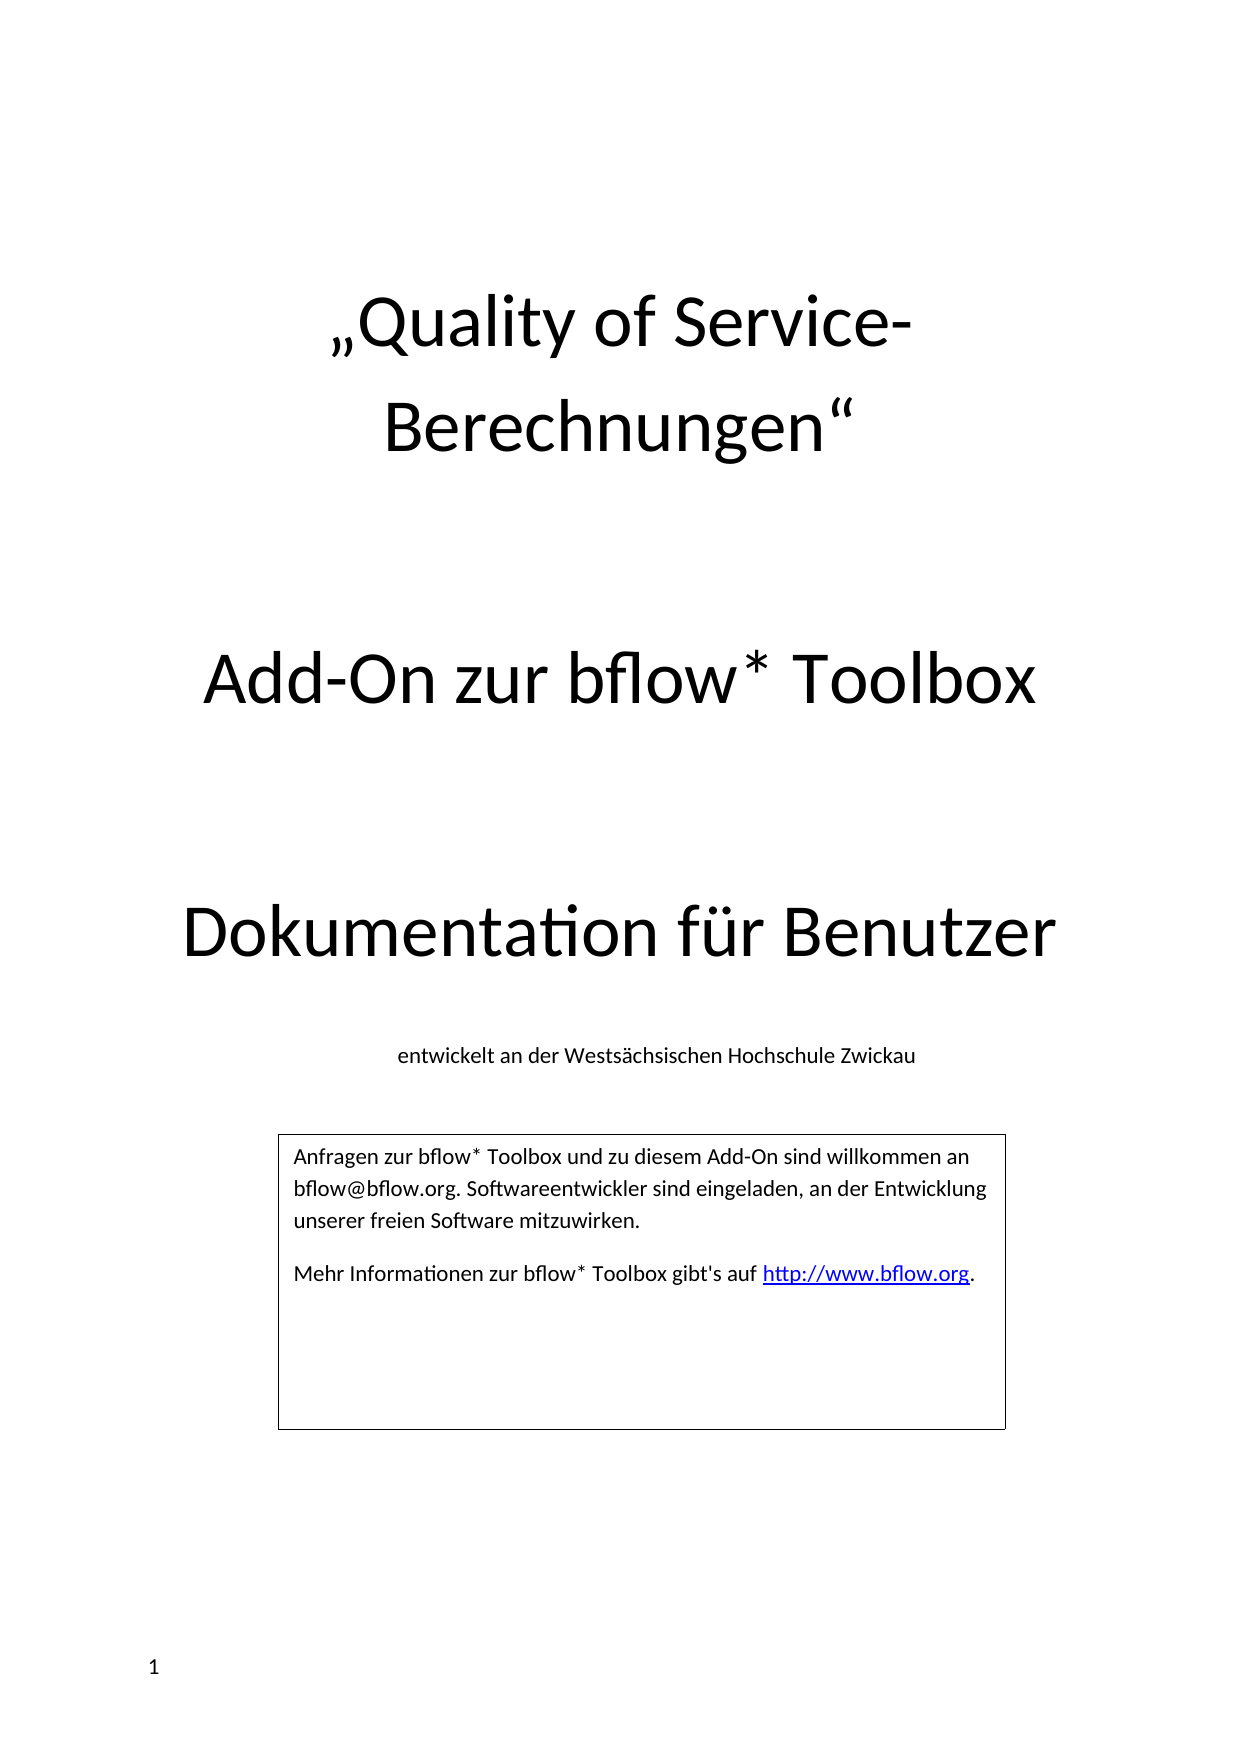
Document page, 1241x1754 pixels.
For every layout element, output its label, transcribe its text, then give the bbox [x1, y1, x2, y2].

text entwickelt an der Westsächsischen Hochschule Zwickau [221, 1009, 1092, 1069]
text Dokumentation für Benutzer [148, 883, 1092, 975]
text Add-On zur bflow* Toolbox [148, 631, 1092, 723]
text „Quality of Service-Berechnungen“ [148, 274, 1092, 471]
